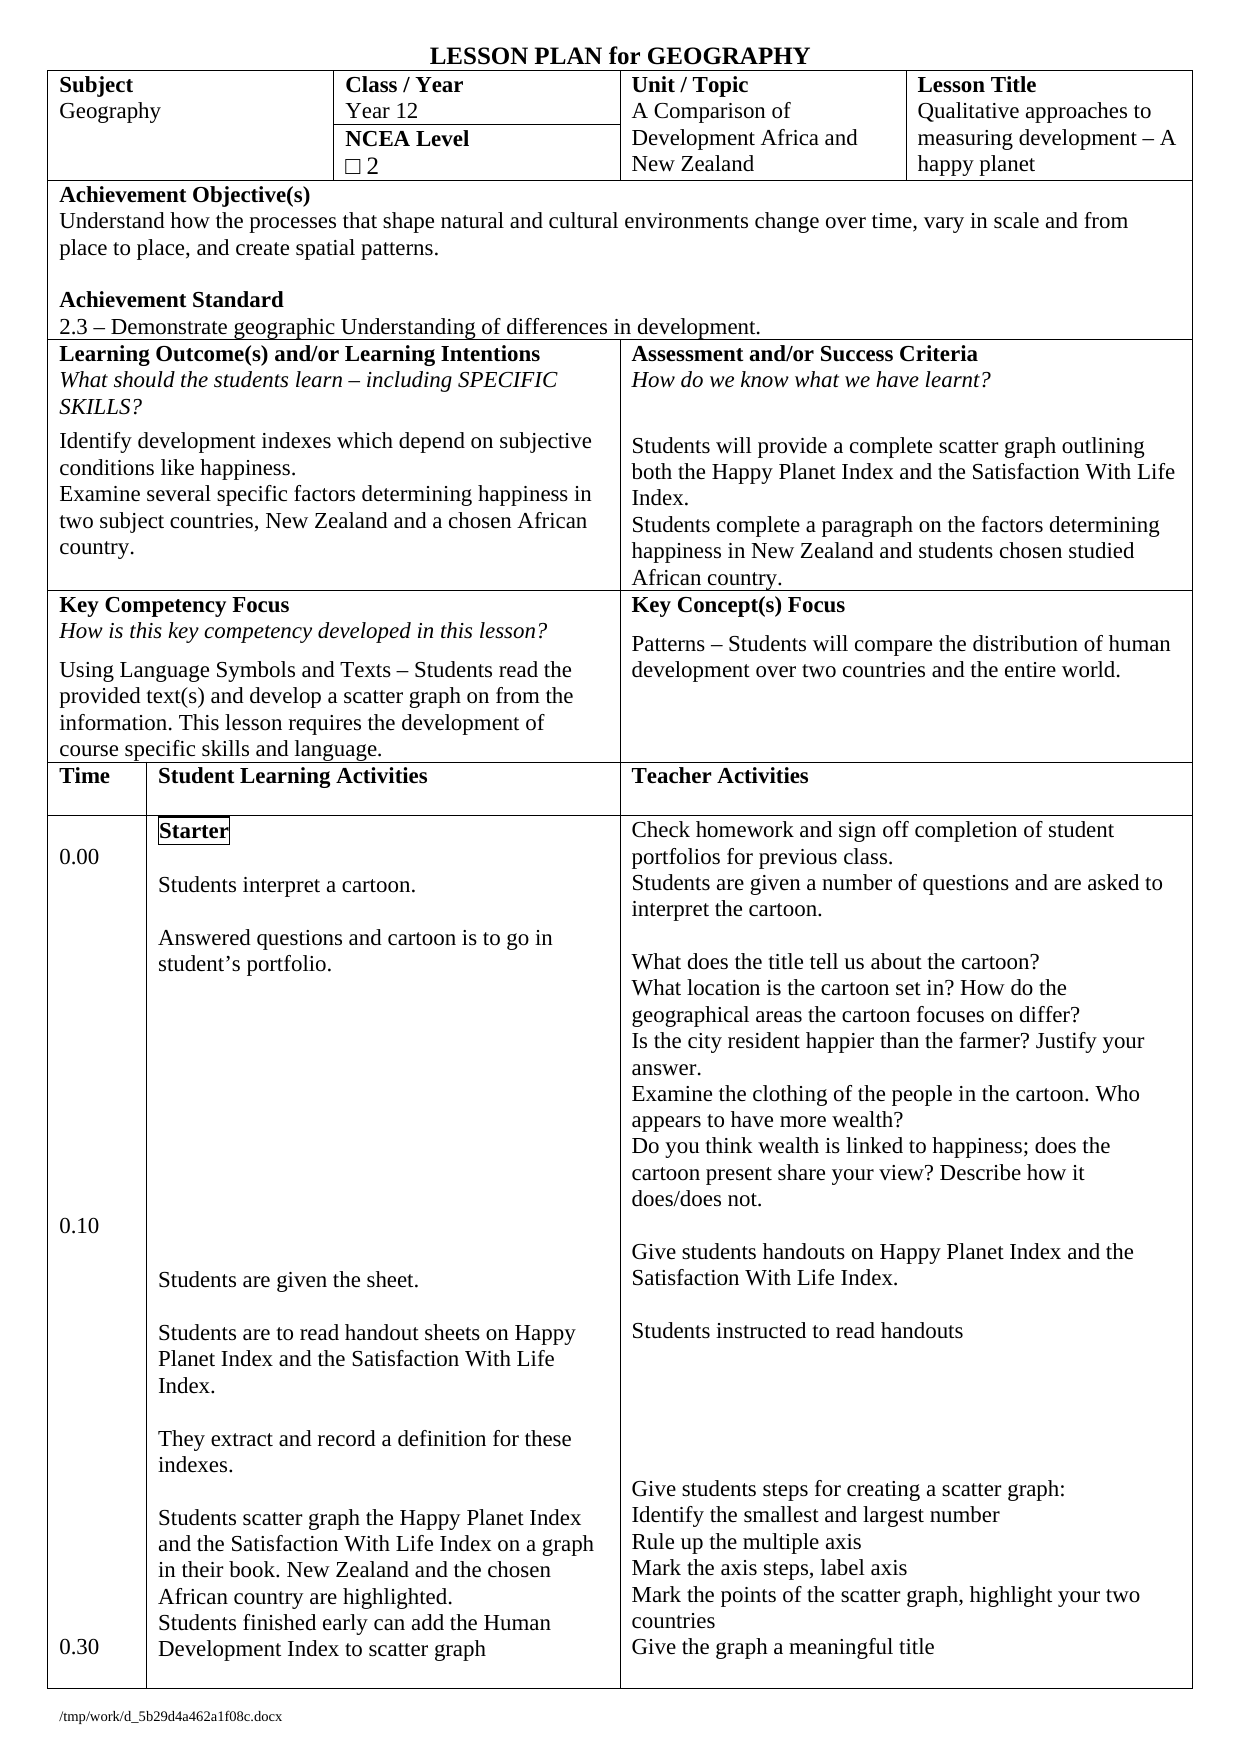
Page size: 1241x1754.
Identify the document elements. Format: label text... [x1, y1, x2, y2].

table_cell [48, 816, 146, 1688]
table_cell Student Learning Activities [147, 763, 620, 815]
table_cell NCEA Level □ 2 [334, 125, 620, 180]
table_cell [621, 816, 1192, 1688]
table_cell Key Competency Focus How is this key competency developed in this lesson? Using Language Symbols and Texts – Students read the provided text(s) and develop a scatter graph on from the information. This lesson requires the development of course specific skills and language. [48, 591, 620, 762]
table_cell Learning Outcome(s) and/or Learning Intentions What should the students learn – including SPECIFIC SKILLS? Identify development indexes which depend on subjective conditions like happiness. Examine several specific factors determining happiness in two subject countries, New Zealand and a chosen African country. [48, 340, 620, 590]
table_cell Key Concept(s) Focus Patterns – Students will compare the distribution of human development over two countries and the entire world. [621, 591, 1192, 762]
table_cell Achievement Objective(s) Understand how the processes that shape natural and cultural environments change over time, vary in scale and from place to place, and create spatial patterns. Achievement Standard 2.3 – Demonstrate geographic Understanding of differences in development. [48, 181, 1192, 339]
text LESSON PLAN for GEOGRAPHY [59, 41, 1181, 70]
table_cell Time [48, 763, 146, 815]
table_cell Teacher Activities [621, 763, 1192, 815]
table_header Subject Geography [48, 71, 333, 180]
table_header Class / Year Year 12 [334, 71, 620, 124]
table_header Lesson Title Qualitative approaches to measuring development – A happy planet [907, 71, 1192, 180]
table_header Unit / Topic A Comparison of Development Africa and New Zealand [621, 71, 906, 180]
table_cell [147, 816, 620, 1688]
table_cell Assessment and/or Success Criteria How do we know what we have learnt? Students will provide a complete scatter graph outlining both the Happy Planet Index and the Satisfaction With Life Index. Students complete a paragraph on the factors determining happiness in New Zealand and students chosen studied African country. [621, 340, 1192, 590]
